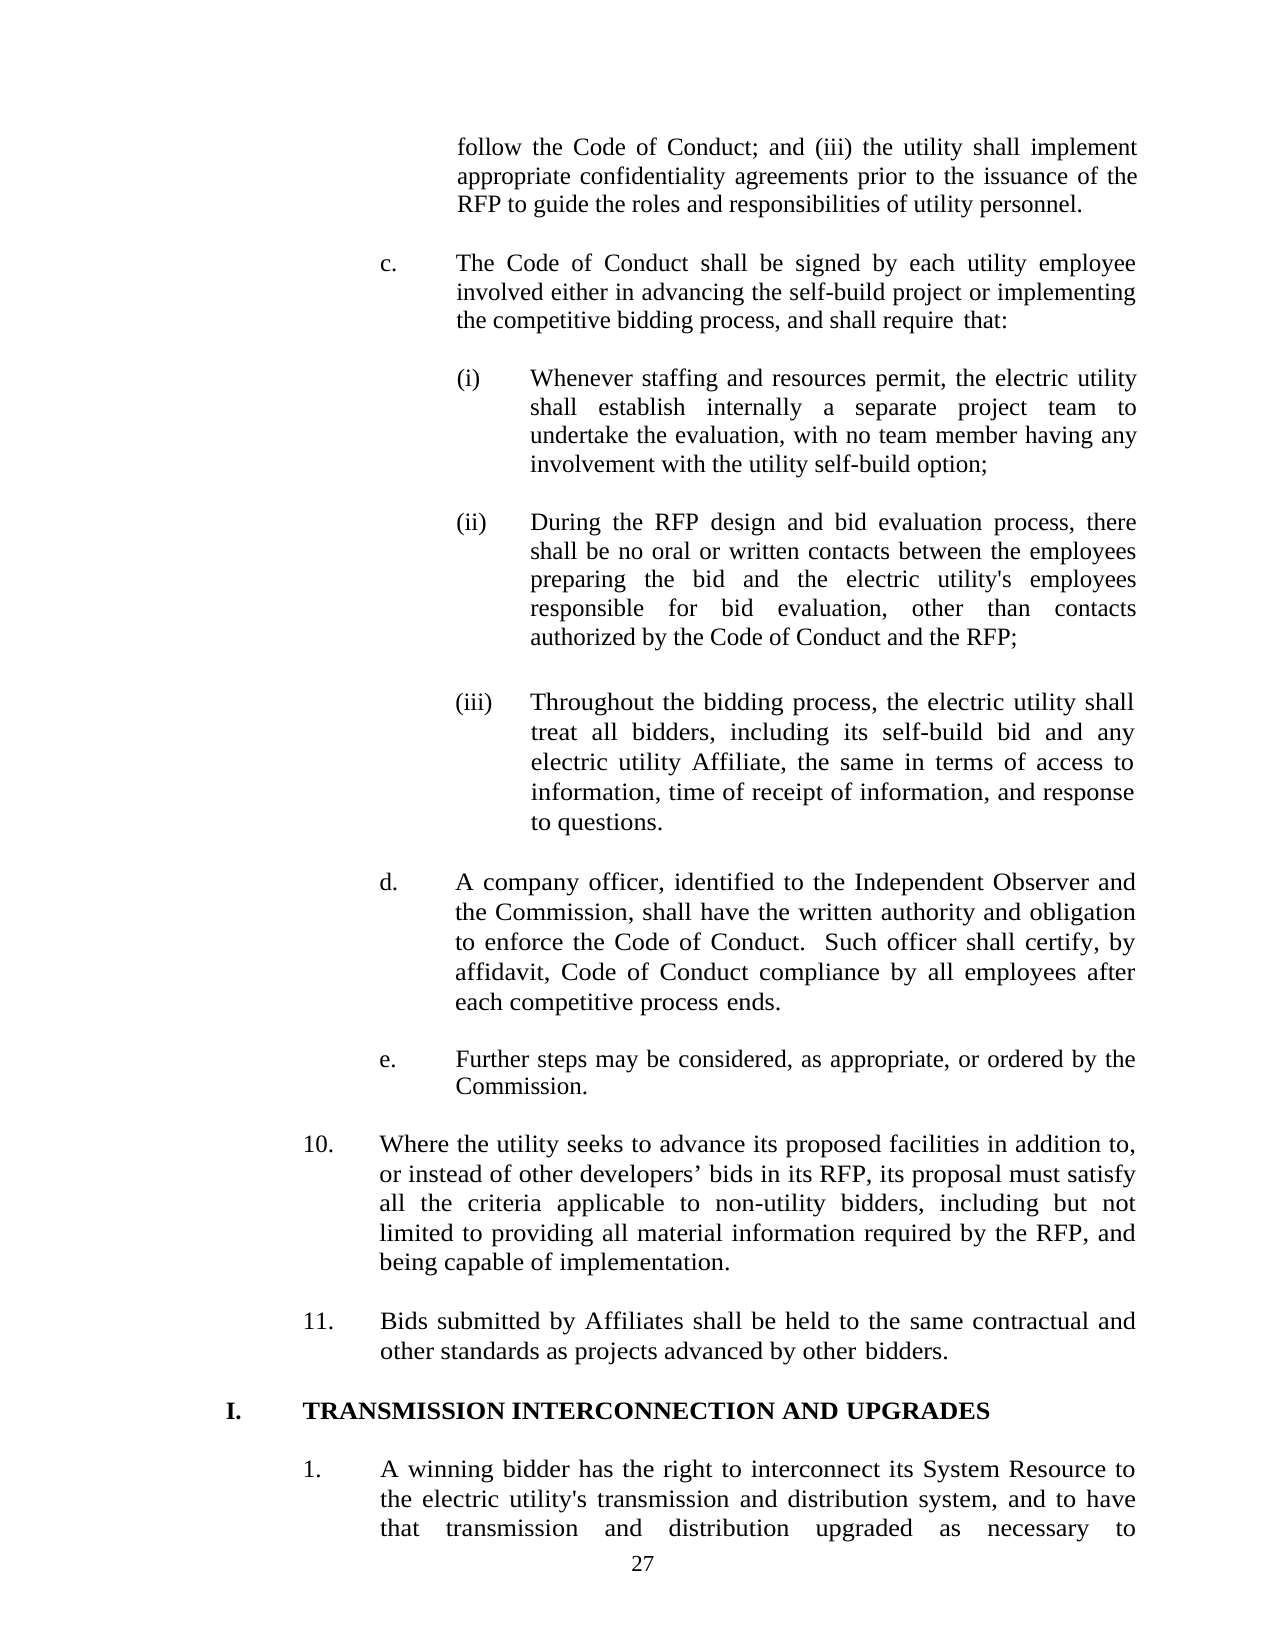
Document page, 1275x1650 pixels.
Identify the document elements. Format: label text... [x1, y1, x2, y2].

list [303, 1454, 1137, 1542]
list Whenever staffing and resources permit, the electric utility shall establish internally a separate project team to undertake the evaluation, with no team member having any involvement with the utility self-build option; [457, 363, 1138, 478]
list During the RFP design and bid evaluation process, there shall be no oral or written contacts between the employees preparing the bid and the electric utility's employees responsible for bid evaluation, other than contacts authorized by the Code of Conduct and the RFP; [456, 507, 1137, 651]
list Where the utility seeks to advance its proposed facilities in addition to, or instead of other developers’ bids in its RFP, its proposal must satisfy all the criteria applicable to non-utility bidders, including but not limited to providing all material information required by the RFP, and being capable of implementation. [303, 1129, 1137, 1276]
list A company officer, identified to the Independent Observer and the Commission, shall have the written authority and obligation to enforce the Code of Conduct. Such officer shall certify, by affidavit, Code of Conduct compliance by all employees after each competitive process ends. [379, 867, 1137, 1016]
list TRANSMISSION INTERCONNECTION AND UPGRADES [226, 1396, 1154, 1424]
list Throughout the bidding process, the electric utility shall treat all bidders, including its self-build bid and any electric utility Affiliate, the same in terms of access to information, time of receipt of information, and response to questions. [455, 687, 1135, 836]
list Further steps may be considered, as appropriate, or ordered by the Commission. [379, 1047, 1137, 1100]
list Bids submitted by Affiliates shall be held to the same contractual and other standards as projects advanced by other bidders. [303, 1306, 1137, 1365]
list The Code of Conduct shall be signed by each utility employee involved either in advancing the self-build project or implementing the competitive bidding process, and shall require that: [380, 248, 1136, 334]
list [381, 133, 1138, 218]
